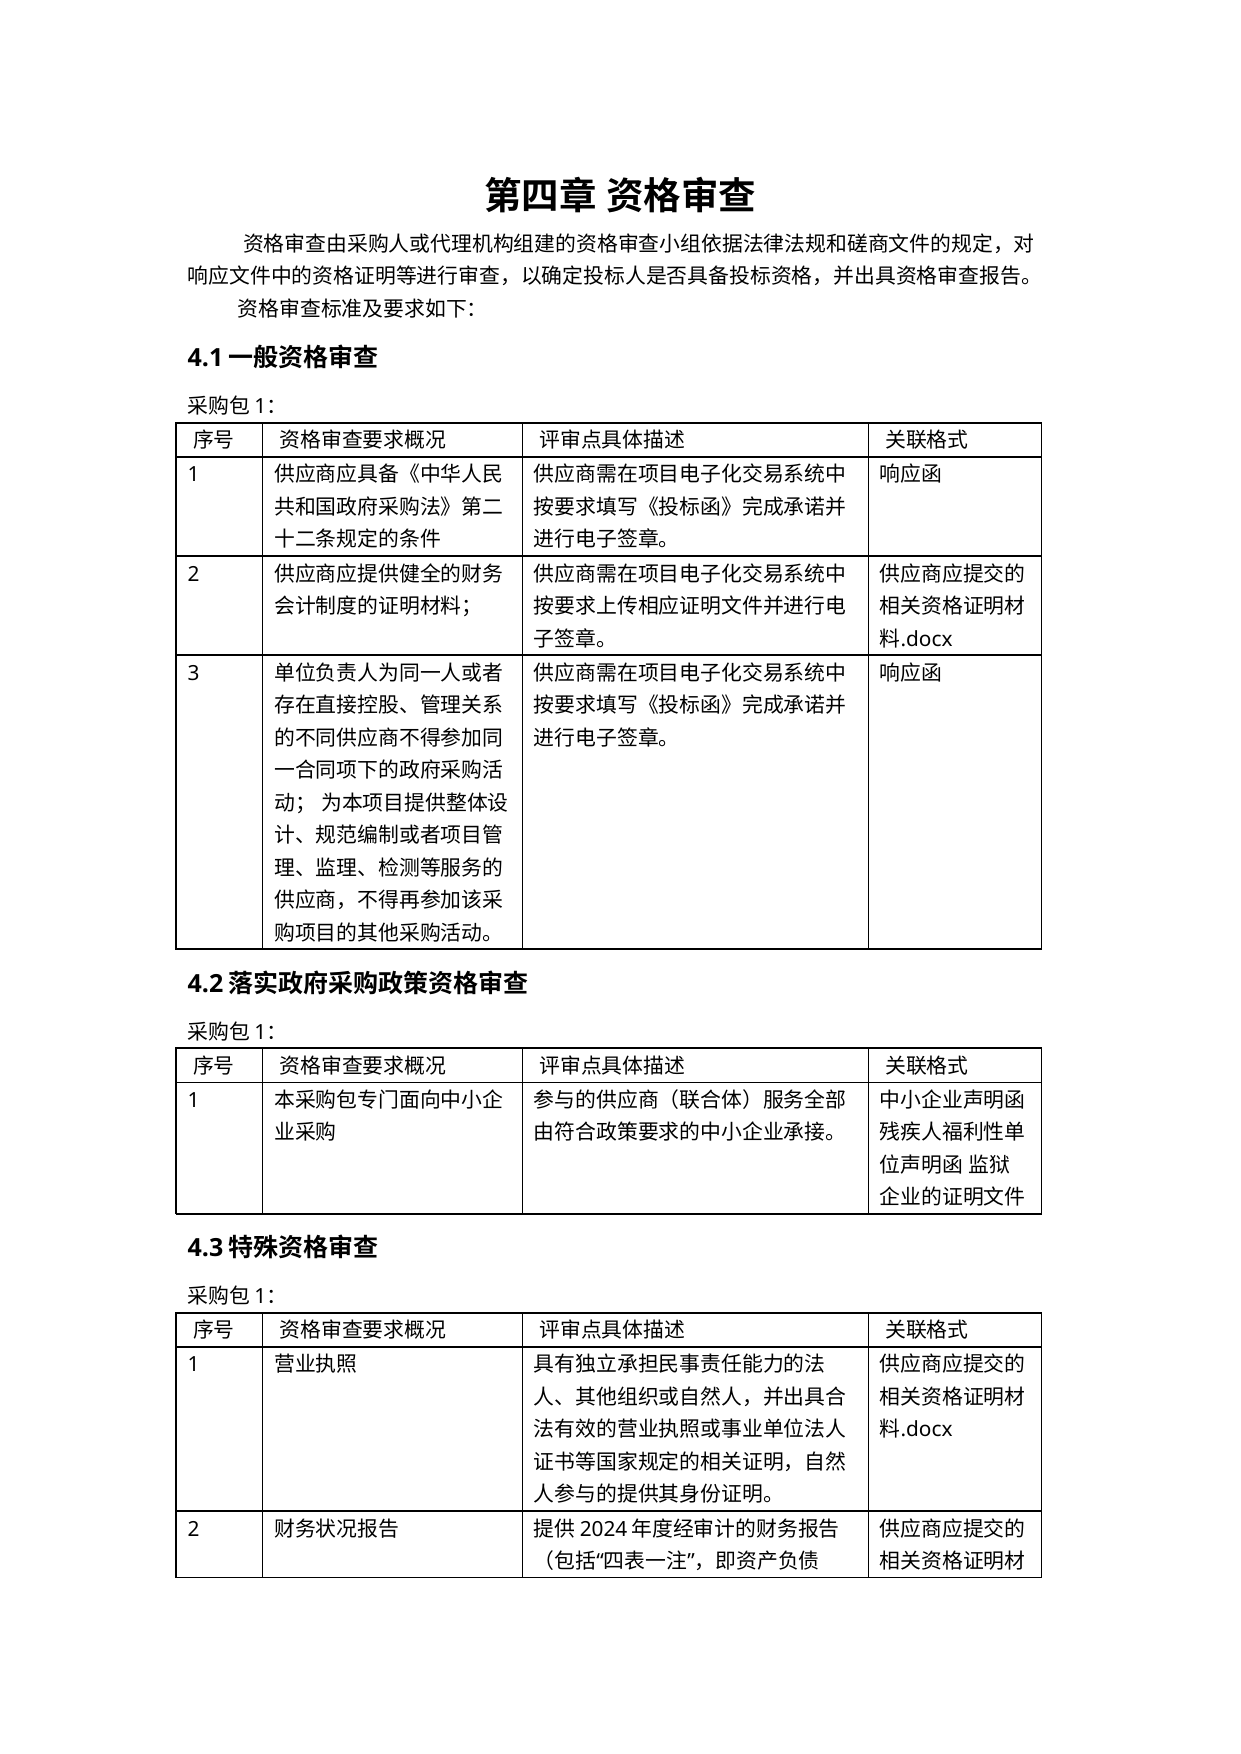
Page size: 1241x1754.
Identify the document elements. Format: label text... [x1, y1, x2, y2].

text 4.3特殊资格审查 [187, 1214, 1053, 1279]
table_cell 供应商应提交的相关资格证明材料.docx [869, 1348, 1041, 1510]
table_header 资格审查要求概况 [263, 424, 522, 456]
table_cell 响应函 [869, 656, 1041, 948]
text 4.2落实政府采购政策资格审查 [187, 950, 1053, 1015]
table_cell 1 [177, 458, 262, 555]
table_cell 具有独立承担民事责任能力的法人、其他组织或自然人，并出具合法有效的营业执照或事业单位法人证书等国家规定的相关证明，自然人参与的提供其身份证明。 [523, 1348, 868, 1510]
table_header 序号 [177, 424, 262, 456]
table_header 关联格式 [869, 1314, 1041, 1346]
table_header 序号 [177, 1049, 262, 1081]
text 采购包1： [187, 1279, 1053, 1312]
table_cell 响应函 [869, 458, 1041, 555]
table_cell 供应商需在项目电子化交易系统中按要求上传相应证明文件并进行电子签章。 [523, 557, 868, 654]
table_cell 1 [177, 1348, 262, 1510]
table_header 关联格式 [869, 424, 1041, 456]
table_header 资格审查要求概况 [263, 1314, 522, 1346]
table_cell 供应商需在项目电子化交易系统中按要求填写《投标函》完成承诺并进行电子签章。 [523, 458, 868, 555]
table_cell 单位负责人为同一人或者存在直接控股、管理关系的不同供应商不得参加同一合同项下的政府采购活动； 为本项目提供整体设计、规范编制或者项目管理、监理、检测等服务的供应商，不得再参加该采购项目的其他采购活动。 [263, 656, 522, 948]
text 采购包1： [187, 1015, 1053, 1047]
text 采购包1： [187, 389, 1053, 422]
table_cell 2 [177, 1512, 262, 1577]
table_cell 中小企业声明函 残疾人福利性单位声明函 监狱企业的证明文件 [869, 1083, 1041, 1213]
table_header 评审点具体描述 [523, 1314, 868, 1346]
table_cell 2 [177, 557, 262, 654]
table_cell 1 [177, 1083, 262, 1213]
table_cell 参与的供应商（联合体）服务全部由符合政策要求的中小企业承接。 [523, 1083, 868, 1213]
table_header 评审点具体描述 [523, 424, 868, 456]
table_cell 供应商应提供健全的财务会计制度的证明材料； [263, 557, 522, 654]
table_cell 营业执照 [263, 1348, 522, 1510]
text 第四章 资格审查 [187, 162, 1053, 227]
table_cell 本采购包专门面向中小企业采购 [263, 1083, 522, 1213]
table_header 评审点具体描述 [523, 1049, 868, 1081]
text 资格审查由采购人或代理机构组建的资格审查小组依据法律法规和磋商文件的规定，对响应文件中的资格证明等进行审查，以确定投标人是否具备投标资格，并出具资格审查报告。 [187, 227, 1053, 292]
table_header 序号 [177, 1314, 262, 1346]
table_header 关联格式 [869, 1049, 1041, 1081]
table_header 资格审查要求概况 [263, 1049, 522, 1081]
table_cell 3 [177, 656, 262, 948]
text 资格审查标准及要求如下： [187, 292, 1053, 324]
table_cell 供应商需在项目电子化交易系统中按要求填写《投标函》完成承诺并进行电子签章。 [523, 656, 868, 948]
table_cell 财务状况报告 [263, 1512, 522, 1577]
table_cell 供应商应具备《中华人民共和国政府采购法》第二十二条规定的条件 [263, 458, 522, 555]
table_cell 供应商应提交的相关资格证明材料.docx [869, 557, 1041, 654]
text 4.1一般资格审查 [187, 324, 1053, 389]
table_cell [869, 1512, 1041, 1577]
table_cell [523, 1512, 868, 1577]
